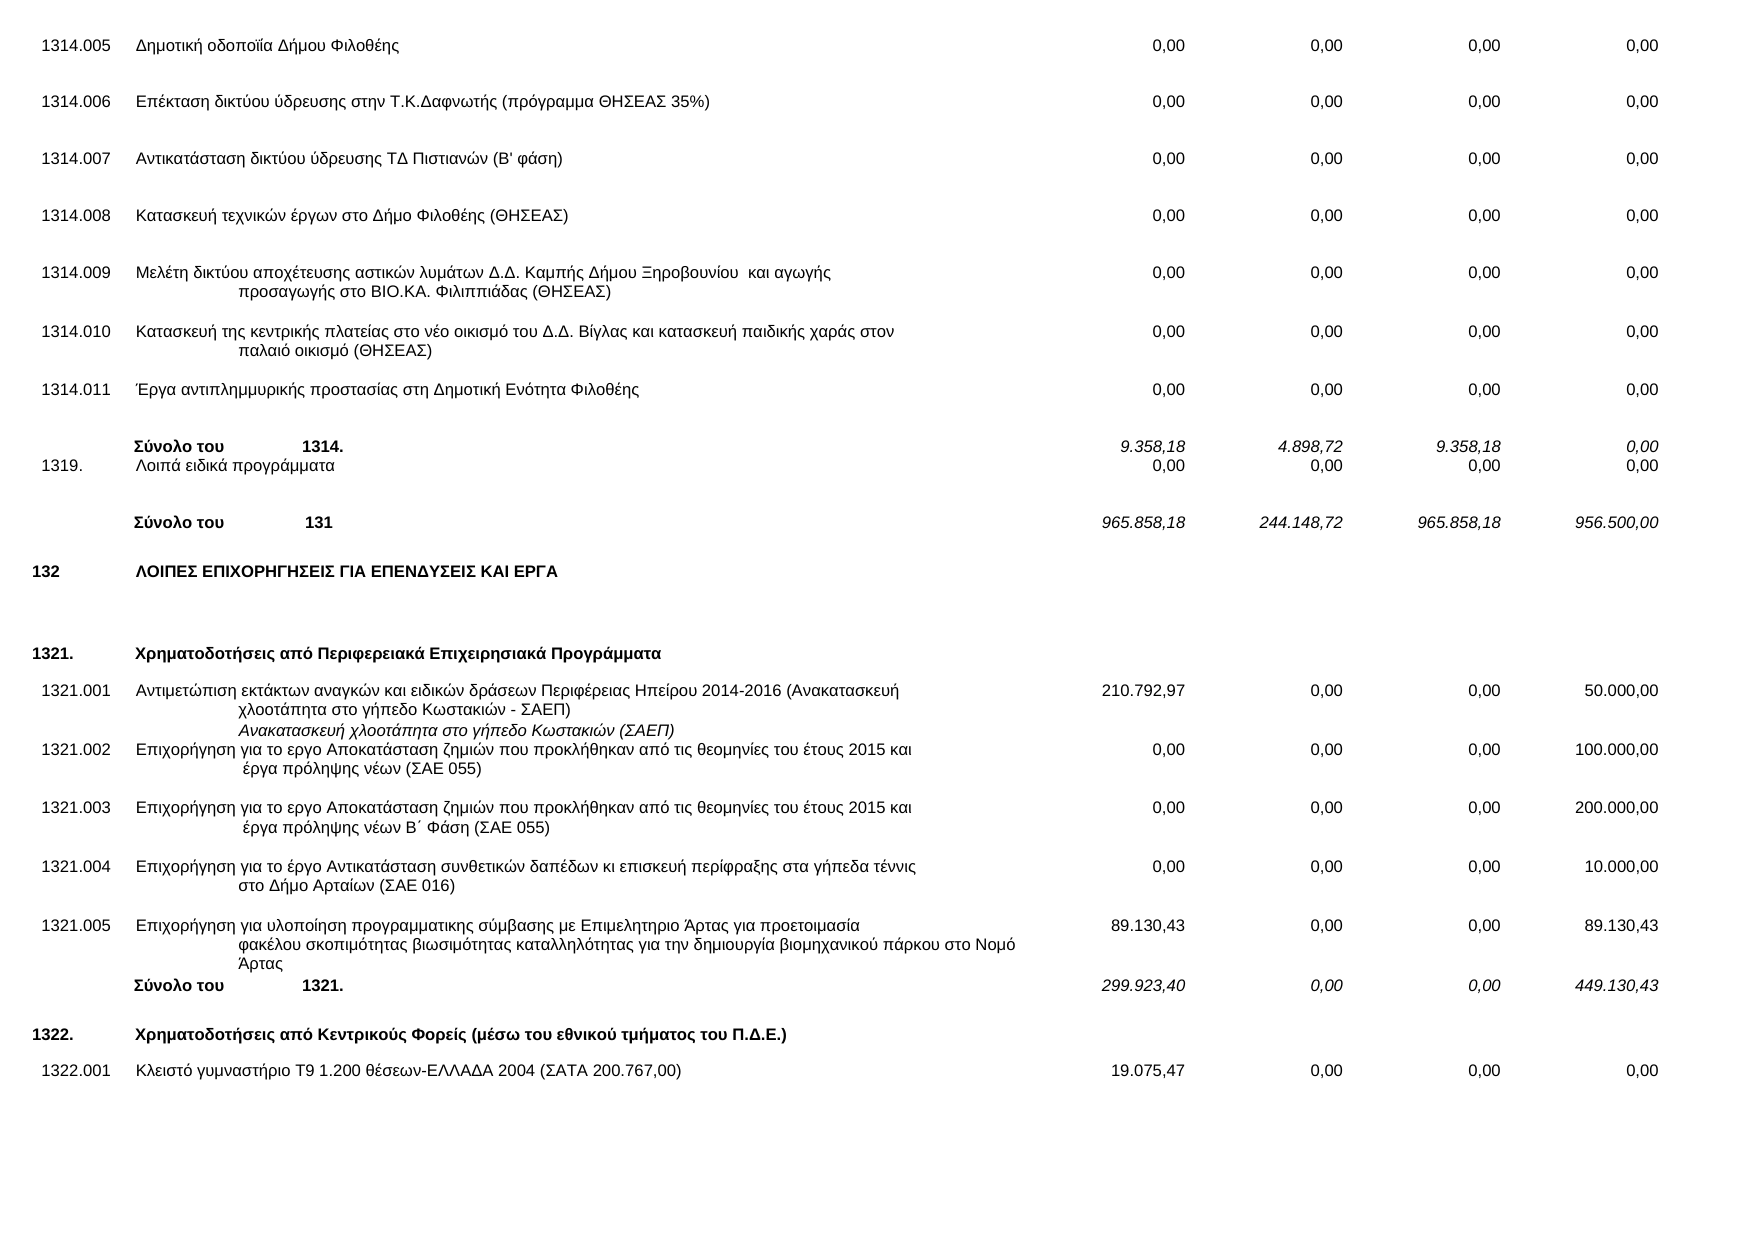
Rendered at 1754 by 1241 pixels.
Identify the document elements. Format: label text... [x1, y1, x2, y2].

text 1321.001 Αντιμετώπιση εκτάκτων αναγκών και ειδικών δράσεων Περιφέρειας Ηπείρου 2014-2016 (Ανακατασκευή 210.792,97 0,00 0,00 50.000,00 [32, 680, 1722, 699]
text Σύνολο του 1314. 9.358,18 4.898,72 9.358,18 0,00 [32, 437, 1722, 456]
text 1314.008 Κατασκευή τεχνικών έργων στο Δήμο Φιλοθέης (ΘΗΣΕΑΣ) 0,00 0,00 0,00 0,00 [32, 205, 1722, 224]
text 1321.005 Επιχορήγηση για υλοποίηση προγραμματικης σύμβασης με Επιμελητηριο Άρτας για προετοιμασία 89.130,43 0,00 0,00 89.130,43 [32, 916, 1722, 935]
text 1314.009 Μελέτη δικτύου αποχέτευσης αστικών λυμάτων Δ.Δ. Καμπής Δήμου Ξηροβουνίου και αγωγής 0,00 0,00 0,00 0,00 [32, 263, 1722, 282]
text στο Δήμο Αρταίων (ΣΑΕ 016) [32, 876, 1722, 895]
text Σύνολο του 131 965.858,18 244.148,72 965.858,18 956.500,00 [32, 513, 1722, 532]
text 1322. Χρηματοδοτήσεις από Κεντρικούς Φορείς (μέσω του εθνικού τμήματος του Π.Δ.Ε.) [32, 1024, 1722, 1043]
text 132 ΛΟΙΠΕΣ ΕΠΙΧΟΡΗΓΗΣΕΙΣ ΓΙΑ ΕΠΕΝΔΥΣΕΙΣ ΚΑΙ ΕΡΓΑ [32, 562, 1722, 581]
text 1321.003 Επιχορήγηση για το εργο Αποκατάσταση ζημιών που προκλήθηκαν από τις θεομηνίες του έτους 2015 και 0,00 0,00 0,00 200.000,00 [32, 798, 1722, 817]
text Άρτας [32, 954, 1722, 973]
text παλαιό οικισμό (ΘΗΣΕΑΣ) [32, 341, 1722, 360]
text 1322.001 Κλειστό γυμναστήριο Τ9 1.200 θέσεων-ΕΛΛΑΔΑ 2004 (ΣΑΤΑ 200.767,00) 19.075,47 0,00 0,00 0,00 [32, 1061, 1722, 1080]
text 1319. Λοιπά ειδικά προγράμματα 0,00 0,00 0,00 0,00 [32, 456, 1722, 475]
text 1314.005 Δημοτική οδοποϊία Δήμου Φιλοθέης 0,00 0,00 0,00 0,00 [32, 35, 1722, 54]
text 1314.010 Κατασκευή της κεντρικής πλατείας στο νέο οικισμό του Δ.Δ. Βίγλας και κατασκευή παιδικής χαράς στον 0,00 0,00 0,00 0,00 [32, 321, 1722, 341]
text 1321. Χρηματοδοτήσεις από Περιφερειακά Επιχειρησιακά Προγράμματα [32, 644, 1722, 663]
text Σύνολο του 1321. 299.923,40 0,00 0,00 449.130,43 [32, 976, 1722, 995]
text 1314.011 Έργα αντιπλημμυρικής προστασίας στη Δημοτική Ενότητα Φιλοθέης 0,00 0,00 0,00 0,00 [32, 380, 1722, 399]
text προσαγωγής στο ΒΙΟ.ΚΑ. Φιλιππιάδας (ΘΗΣΕΑΣ) [32, 282, 1722, 301]
text 1314.007 Αντικατάσταση δικτύου ύδρευσης ΤΔ Πιστιανών (Β' φάση) 0,00 0,00 0,00 0,00 [32, 149, 1722, 168]
text 1321.002 Επιχορήγηση για το εργο Αποκατάσταση ζημιών που προκλήθηκαν από τις θεομηνίες του έτους 2015 και 0,00 0,00 0,00 100.000,00 [32, 740, 1722, 759]
text έργα πρόληψης νέων Β΄ Φάση (ΣΑΕ 055) [32, 817, 1722, 837]
text έργα πρόληψης νέων (ΣΑΕ 055) [32, 759, 1722, 778]
text Ανακατασκευή χλοοτάπητα στο γήπεδο Κωστακιών (ΣΑΕΠ) [32, 721, 1722, 740]
text χλοοτάπητα στο γήπεδο Κωστακιών - ΣΑΕΠ) [32, 699, 1722, 719]
text φακέλου σκοπιμότητας βιωσιμότητας καταλληλότητας για την δημιουργία βιομηχανικού πάρκου στο Νομό [32, 935, 1722, 954]
text 1314.006 Επέκταση δικτύου ύδρευσης στην Τ.Κ.Δαφνωτής (πρόγραμμα ΘΗΣΕΑΣ 35%) 0,00 0,00 0,00 0,00 [32, 92, 1722, 111]
text 1321.004 Επιχορήγηση για το έργο Αντικατάσταση συνθετικών δαπέδων κι επισκευή περίφραξης στα γήπεδα τέννις 0,00 0,00 0,00 10.000,00 [32, 857, 1722, 876]
